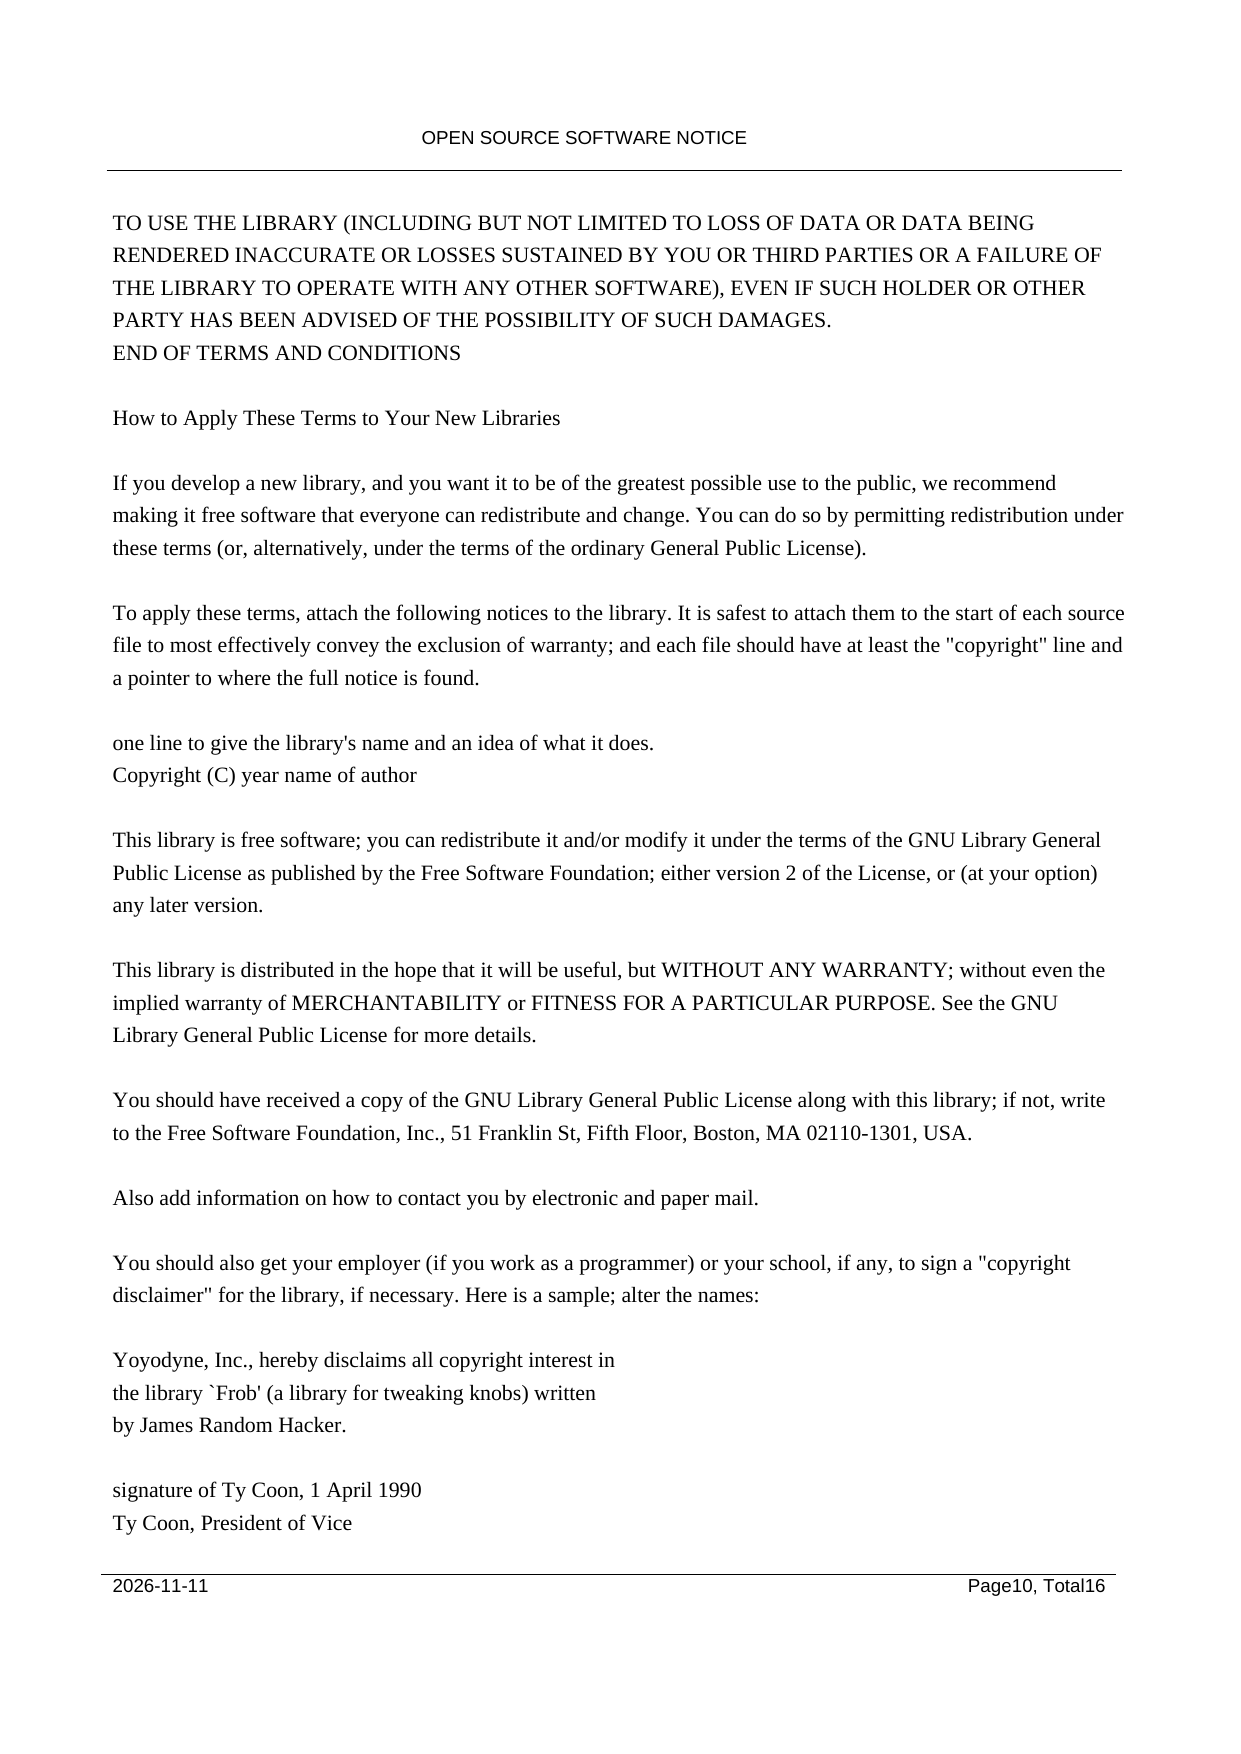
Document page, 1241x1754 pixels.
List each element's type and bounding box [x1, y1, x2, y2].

text [112, 206, 1128, 1539]
